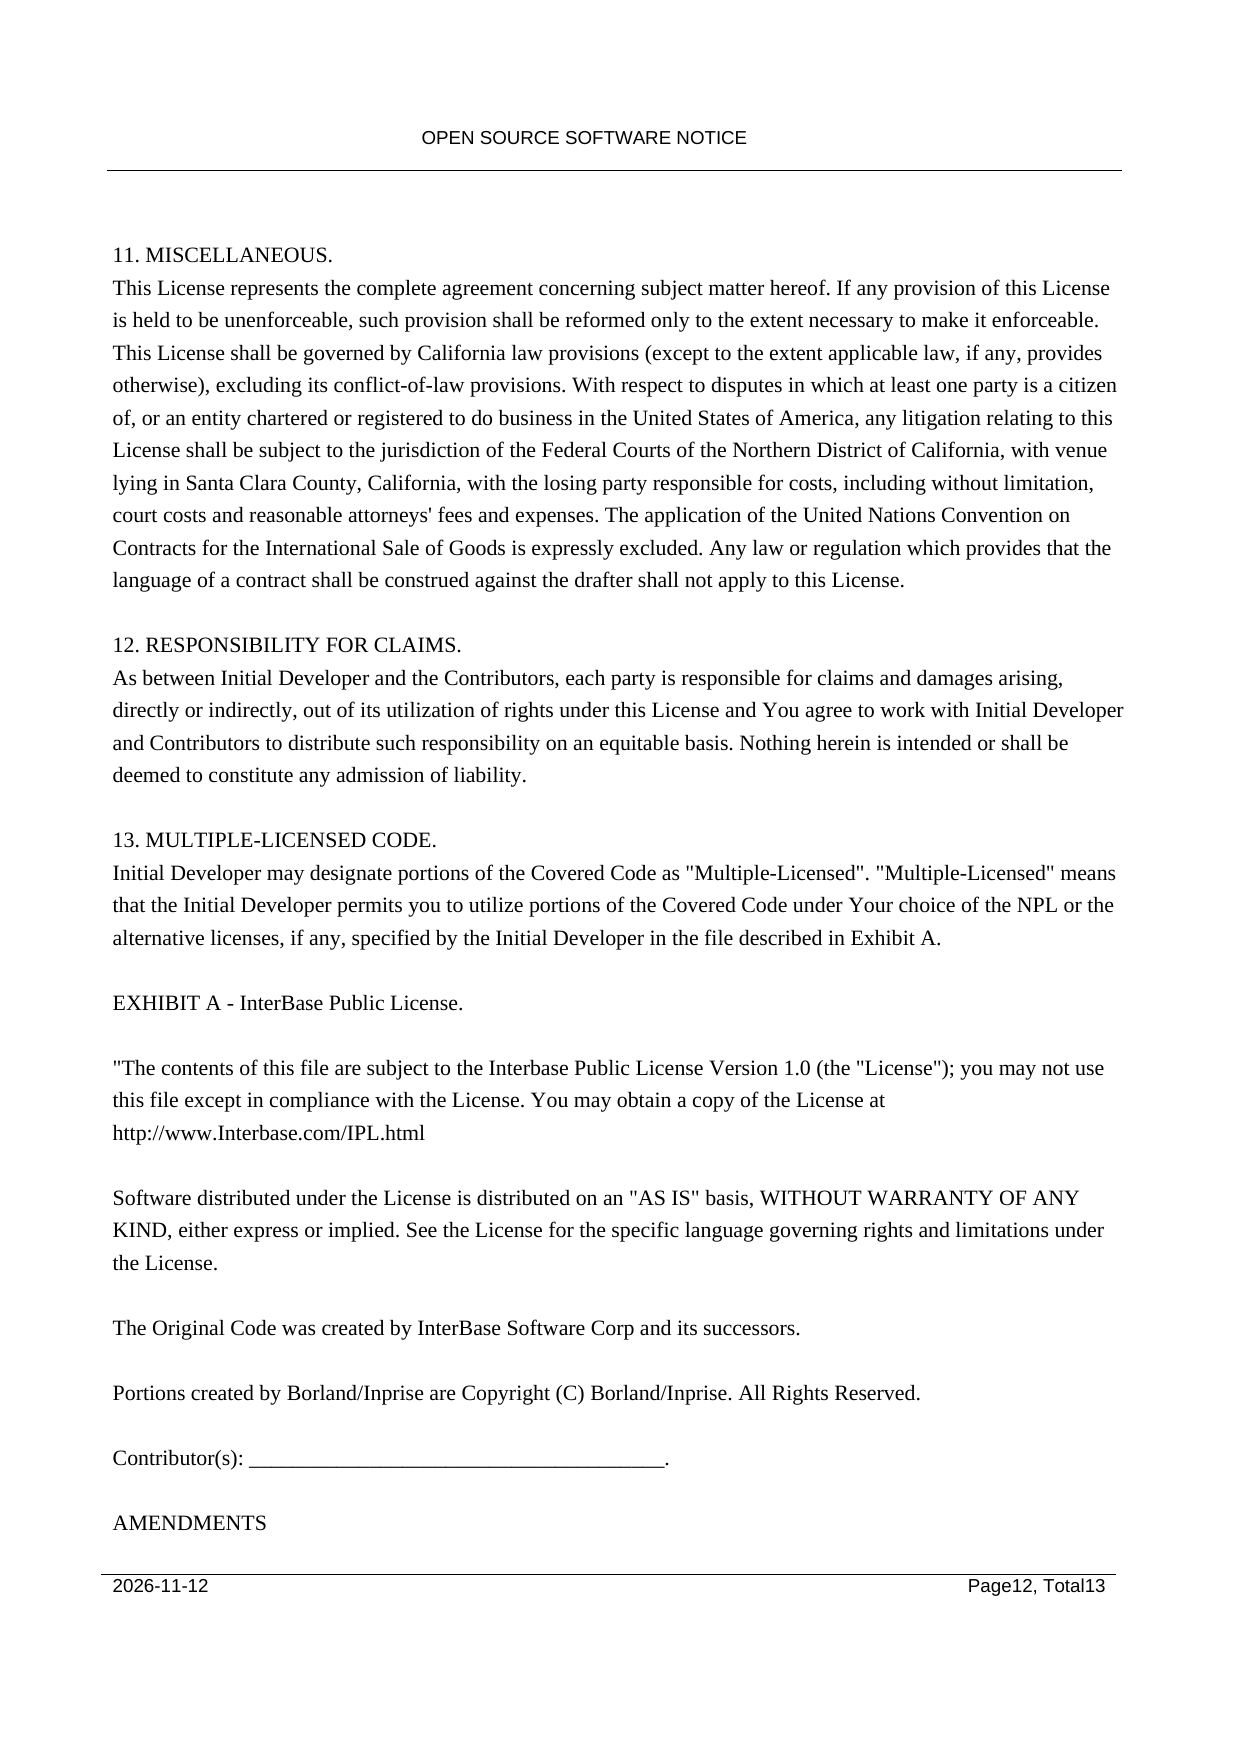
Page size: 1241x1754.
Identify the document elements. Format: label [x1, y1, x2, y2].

text [112, 206, 1128, 1539]
